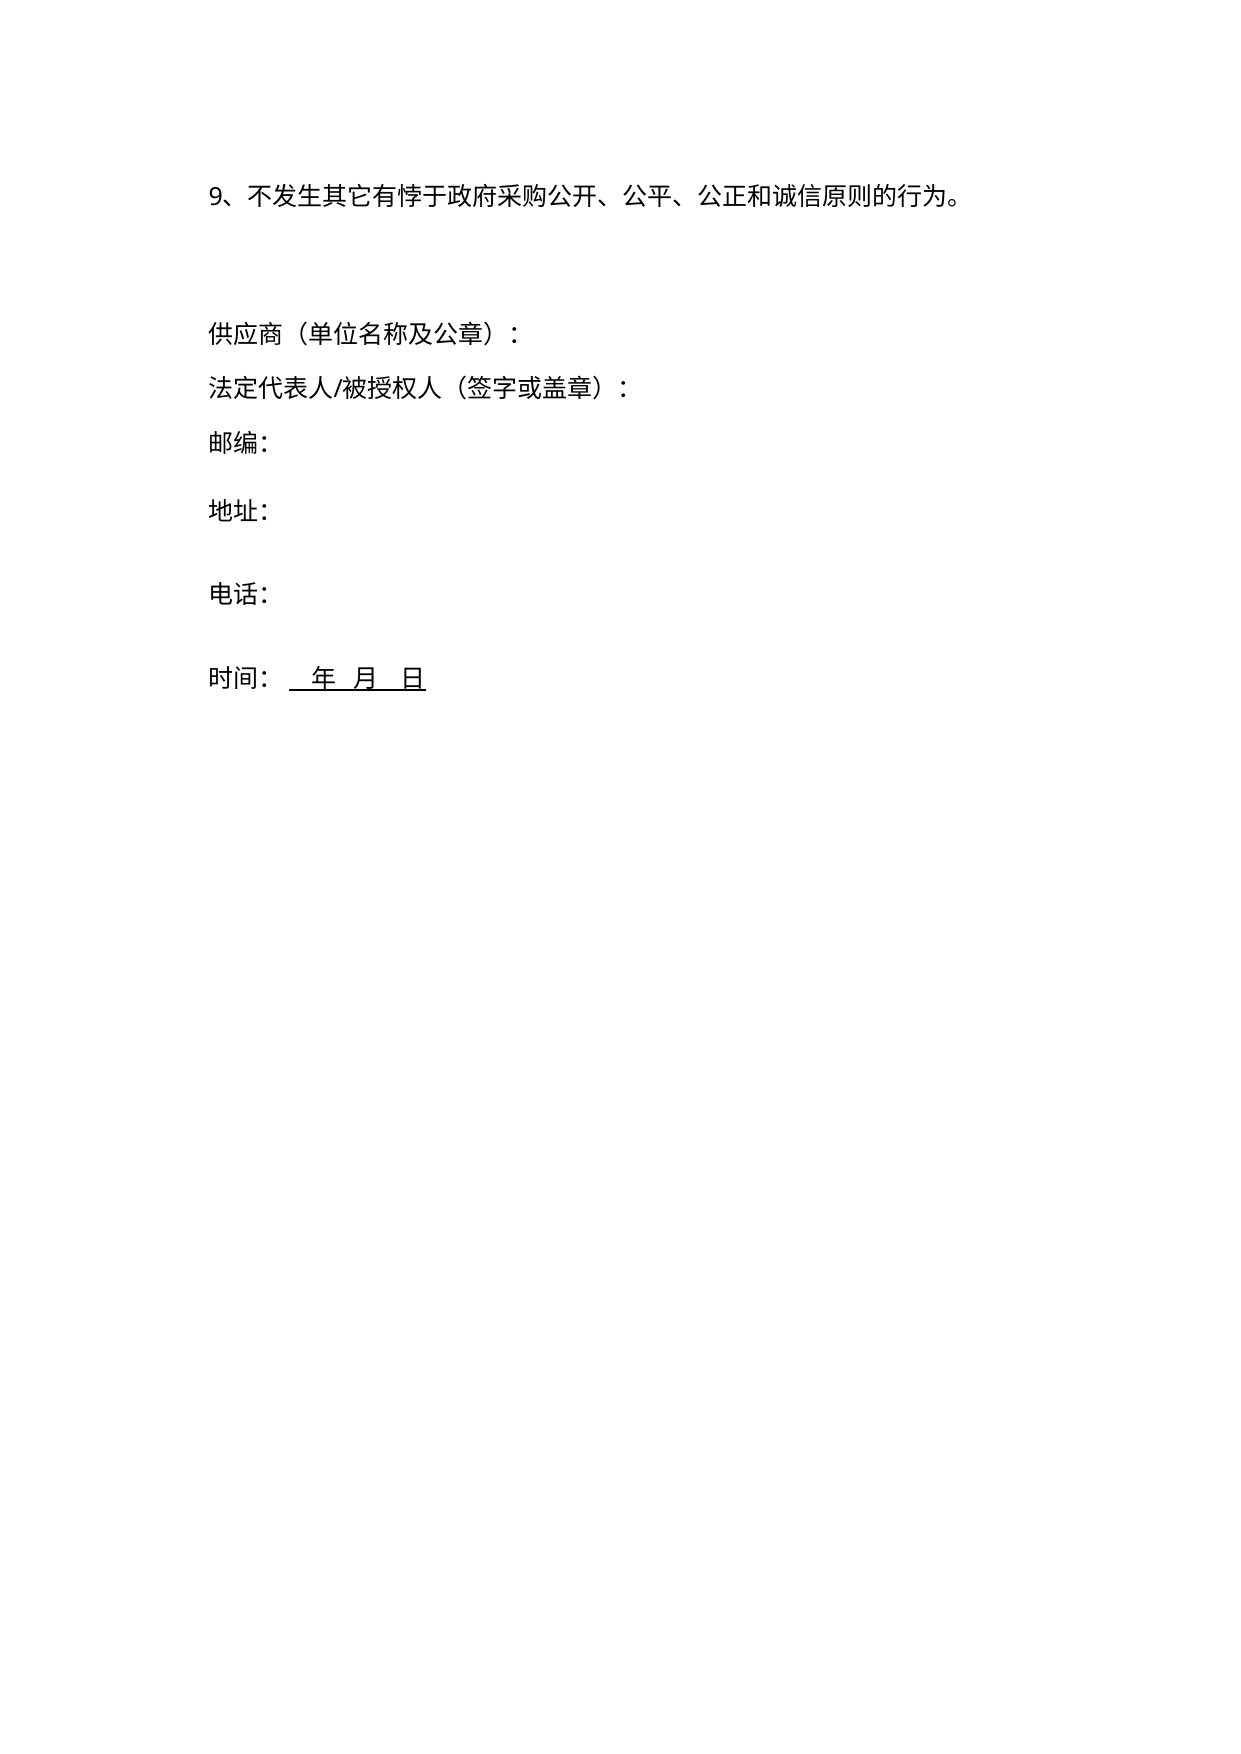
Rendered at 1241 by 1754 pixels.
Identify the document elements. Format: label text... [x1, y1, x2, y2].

text 电话： [158, 561, 1082, 626]
text 邮编： [158, 423, 1082, 459]
text 9、不发生其它有悖于政府采购公开、公平、公正和诚信原则的行为。 [158, 162, 1082, 227]
text 法定代表人/被授权人（签字或盖章）： [158, 369, 1082, 405]
text 时间： 年 月 日 [158, 644, 1082, 709]
text 供应商（单位名称及公章）： [158, 314, 1082, 351]
text 地址： [158, 477, 1082, 542]
